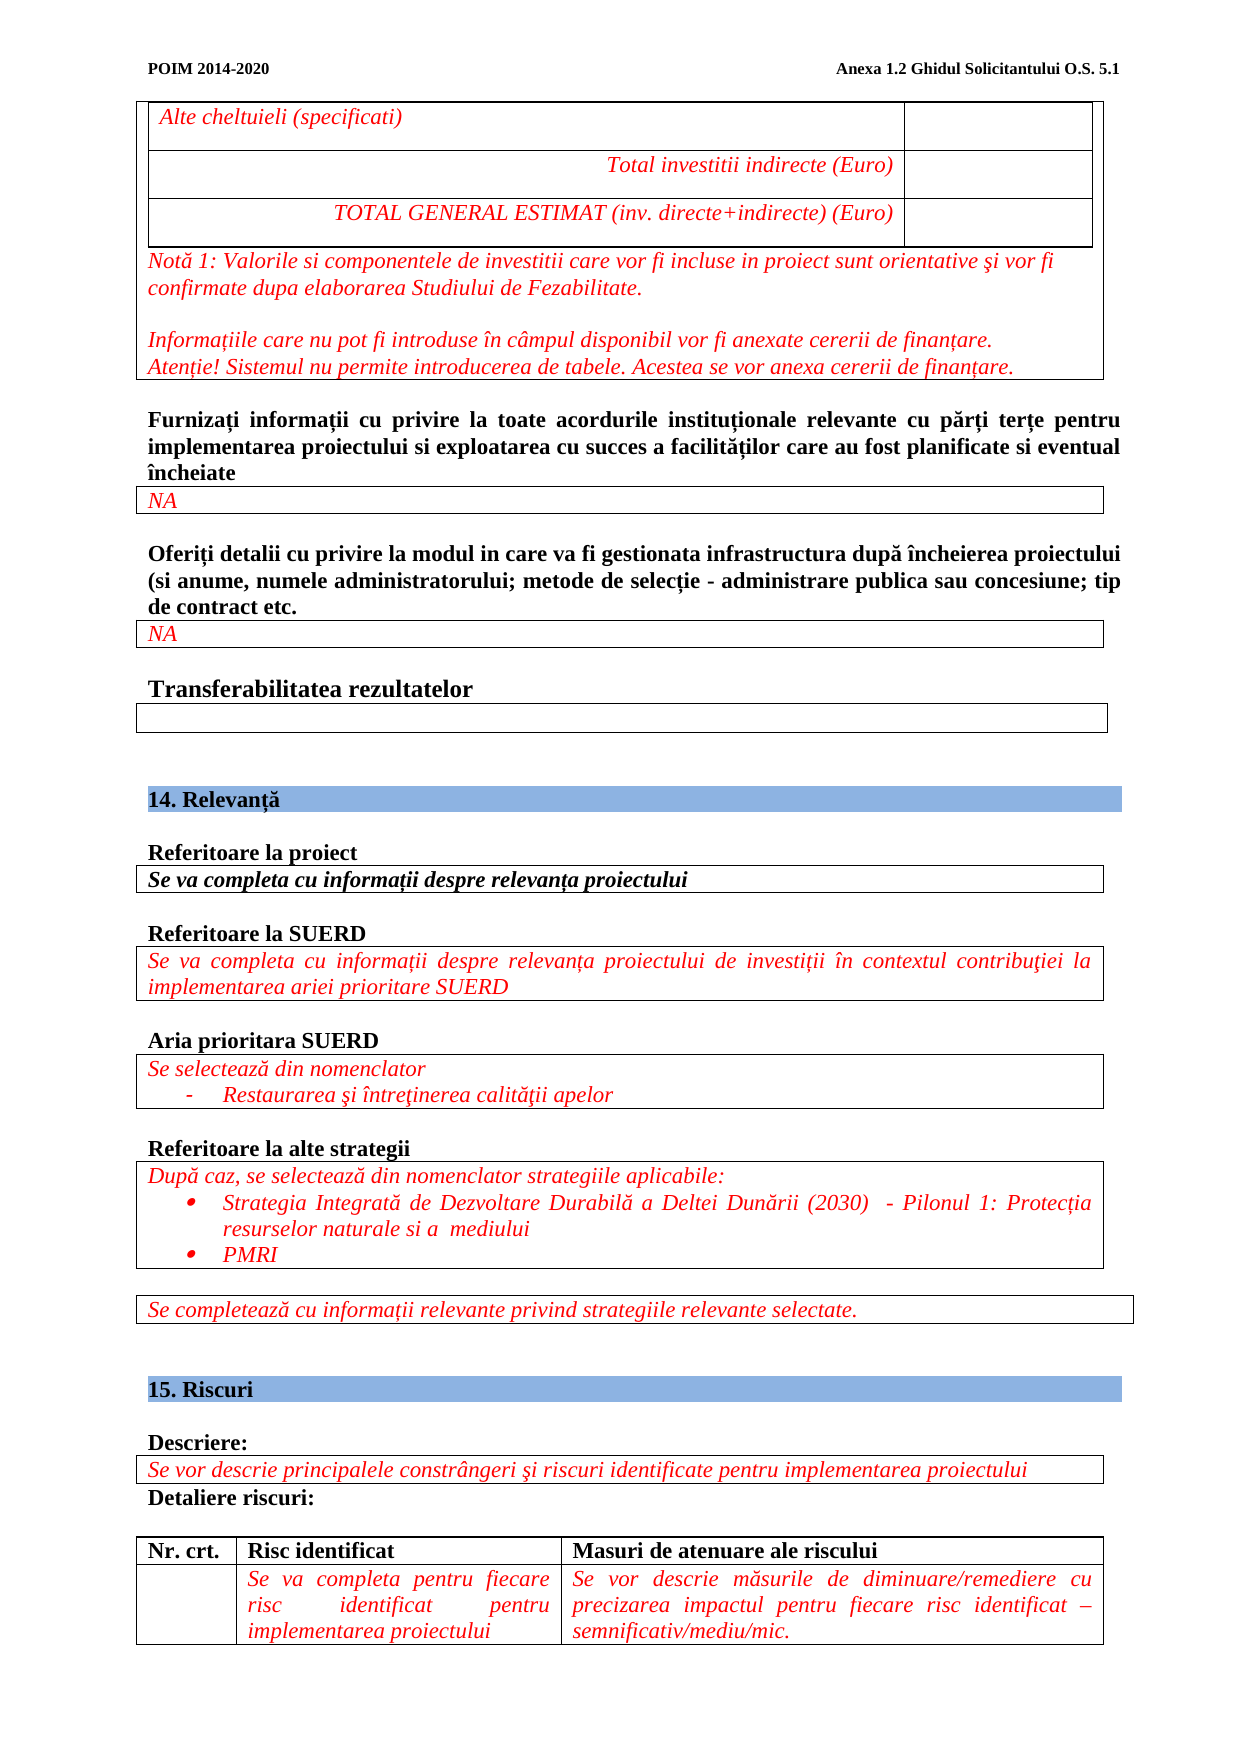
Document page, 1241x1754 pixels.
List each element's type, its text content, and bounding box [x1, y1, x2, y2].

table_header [137, 102, 1103, 379]
table_header Nr. crt. [137, 1538, 236, 1564]
text Referitoare la alte strategii [148, 1135, 1122, 1161]
text Detaliere riscuri: [148, 1484, 1122, 1510]
text Furnizați informații cu privire la toate acordurile instituționale relevante cu părți terțe pentru implementarea proiectului si exploatarea cu succes a facilităților care au fost planificate si eventual încheiate [148, 407, 1122, 486]
table_header Se va completa cu informații despre relevanța proiectului de investiții în contextul contribuţiei la implementarea ariei prioritare SUERD [137, 947, 1103, 1000]
table_header Risc identificat [237, 1538, 561, 1564]
subtitle 15. Riscuri [148, 1376, 1122, 1402]
text Descriere: [148, 1429, 1122, 1455]
table_cell Se vor descrie măsurile de diminuare/remediere cu precizarea impactul pentru fiecare risc identificat – semnificativ/mediu/mic. [562, 1565, 1103, 1644]
table_header NA [137, 621, 1103, 647]
table_header NA [137, 487, 1103, 513]
text Referitoare la proiect [148, 838, 1122, 865]
text Aria prioritara SUERD [148, 1027, 1122, 1053]
table_header După caz, se selectează din nomenclator strategiile aplicabile: Strategia Integrată de Dezvoltare Durabilă a Deltei Dunării (2030) - Pilonul 1: Protecția resurselor naturale si a mediului PMRI [137, 1162, 1103, 1268]
table_cell [137, 1565, 236, 1644]
subtitle 14. Relevanță [148, 786, 1122, 812]
table_header Se vor descrie principalele constrângeri şi riscuri identificate pentru implementarea proiectului [137, 1456, 1103, 1483]
table_header Se completează cu informații relevante privind strategiile relevante selectate. [137, 1296, 1133, 1322]
table_header Se selectează din nomenclator Restaurarea şi întreţinerea calităţii apelor [137, 1055, 1103, 1107]
text Oferiți detalii cu privire la modul in care va fi gestionata infrastructura după încheierea proiectului (si anume, numele administratorului; metode de selecție - administrare publica sau concesiune; tip de contract etc. [148, 540, 1122, 619]
text Referitoare la SUERD [148, 920, 1122, 946]
text Transferabilitatea rezultatelor [148, 674, 1122, 703]
table_header [137, 704, 1107, 732]
table_header Masuri de atenuare ale riscului [562, 1538, 1103, 1564]
table_cell Se va completa pentru fiecare risc identificat pentru implementarea proiectului [237, 1565, 561, 1644]
table_header Se va completa cu informații despre relevanța proiectului [137, 866, 1103, 892]
